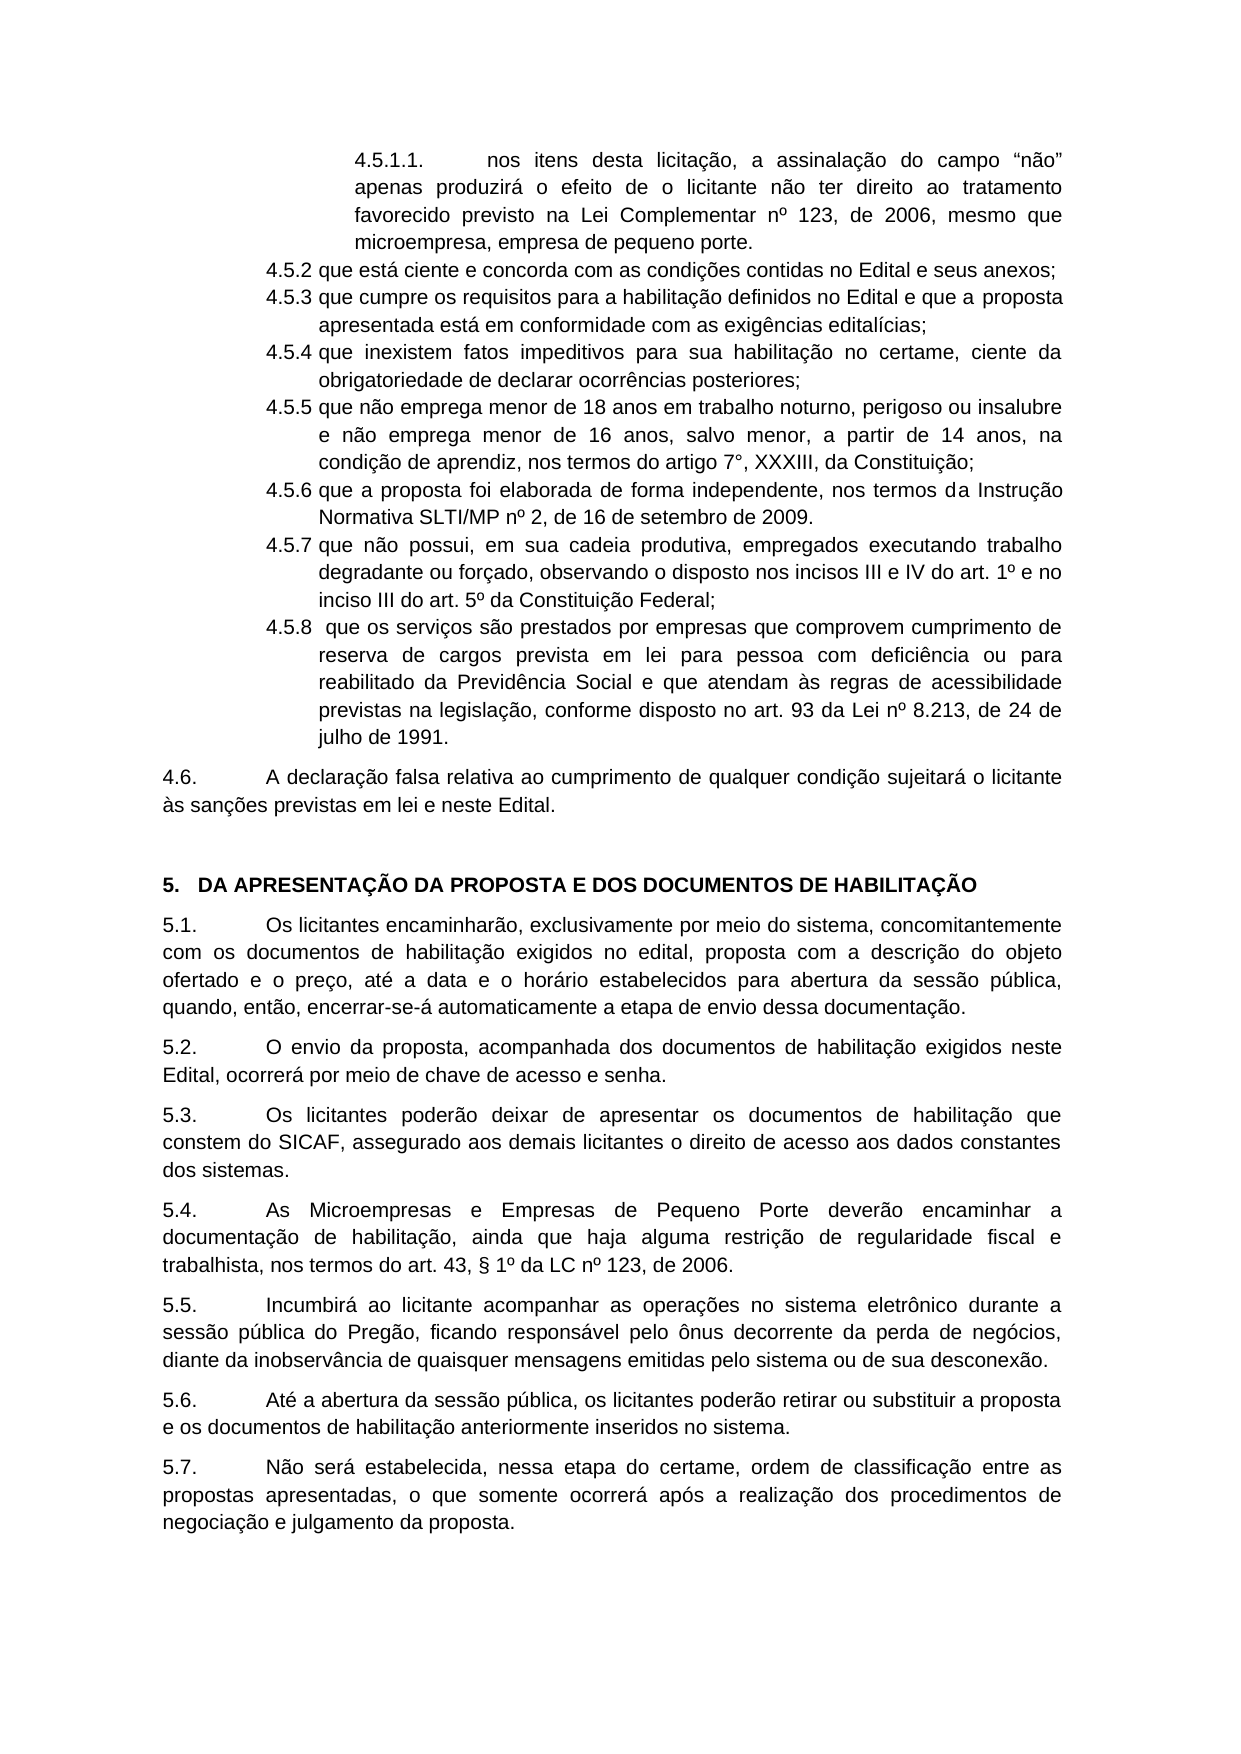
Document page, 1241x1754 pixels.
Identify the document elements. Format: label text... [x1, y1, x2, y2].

text 5.2. O envio da proposta, acompanhada dos documentos de habilitação exigidos neste Edital, ocorrerá por meio de chave de acesso e senha. [162, 1035, 1063, 1087]
text 5.5. Incumbirá ao licitante acompanhar as operações no sistema eletrônico durante a sessão pública do Pregão, ficando responsável pelo ônus decorrente da perda de negócios, diante da inobservância de quaisquer mensagens emitidas pelo sistema ou de sua desconexão. [162, 1293, 1063, 1372]
list 5. DA APRESENTAÇÃO DA PROPOSTA E DOS DOCUMENTOS DE HABILITAÇÃO [162, 873, 1064, 897]
text 5.1. Os licitantes encaminharão, exclusivamente por meio do sistema, concomitantemente com os documentos de habilitação exigidos no edital, proposta com a descrição do objeto ofertado e o preço, até a data e o horário estabelecidos para abertura da sessão pública, quando, então, encerrar-se-á automaticamente a etapa de envio dessa documentação. [162, 913, 1063, 1019]
list que cumpre os requisitos para a habilitação definidos no Edital e que a proposta apresentada está em conformidade com as exigências editalícias; [266, 285, 1063, 337]
list que os serviços são prestados por empresas que comprovem cumprimento de reserva de cargos prevista em lei para pessoa com deficiência ou para reabilitado da Previdência Social e que atendam às regras de acessibilidade previstas na legislação, conforme disposto no art. 93 da Lei nº 8.213, de 24 de julho de 1991. [266, 615, 1063, 749]
list A declaração falsa relativa ao cumprimento de qualquer condição sujeitará o licitante às sanções previstas em lei e neste Edital. [162, 765, 1063, 817]
list que inexistem fatos impeditivos para sua habilitação no certame, ciente da obrigatoriedade de declarar ocorrências posteriores; [266, 340, 1063, 392]
list nos itens desta licitação, a assinalação do campo “não” apenas produzirá o efeito de o licitante não ter direito ao tratamento favorecido previsto na Lei Complementar nº 123, de 2006, mesmo que microempresa, empresa de pequeno porte. [354, 148, 1063, 254]
text 5.4. As Microempresas e Empresas de Pequeno Porte deverão encaminhar a documentação de habilitação, ainda que haja alguma restrição de regularidade fiscal e trabalhista, nos termos do art. 43, § 1º da LC nº 123, de 2006. [162, 1198, 1063, 1277]
list que está ciente e concorda com as condições contidas no Edital e seus anexos; [266, 258, 1063, 282]
list que não possui, em sua cadeia produtiva, empregados executando trabalho degradante ou forçado, observando o disposto nos incisos III e IV do art. 1º e no inciso III do art. 5º da Constituição Federal; [266, 533, 1063, 612]
text 5.6. Até a abertura da sessão pública, os licitantes poderão retirar ou substituir a proposta e os documentos de habilitação anteriormente inseridos no sistema. [162, 1388, 1063, 1439]
list que não emprega menor de 18 anos em trabalho noturno, perigoso ou insalubre e não emprega menor de 16 anos, salvo menor, a partir de 14 anos, na condição de aprendiz, nos termos do artigo 7°, XXXIII, da Constituição; [266, 395, 1063, 474]
list que a proposta foi elaborada de forma independente, nos termos da Instrução Normativa SLTI/MP nº 2, de 16 de setembro de 2009. [266, 478, 1063, 529]
text 5.3. Os licitantes poderão deixar de apresentar os documentos de habilitação que constem do SICAF, assegurado aos demais licitantes o direito de acesso aos dados constantes dos sistemas. [162, 1103, 1063, 1182]
text 5.7. Não será estabelecida, nessa etapa do certame, ordem de classificação entre as propostas apresentadas, o que somente ocorrerá após a realização dos procedimentos de negociação e julgamento da proposta. [162, 1455, 1063, 1534]
